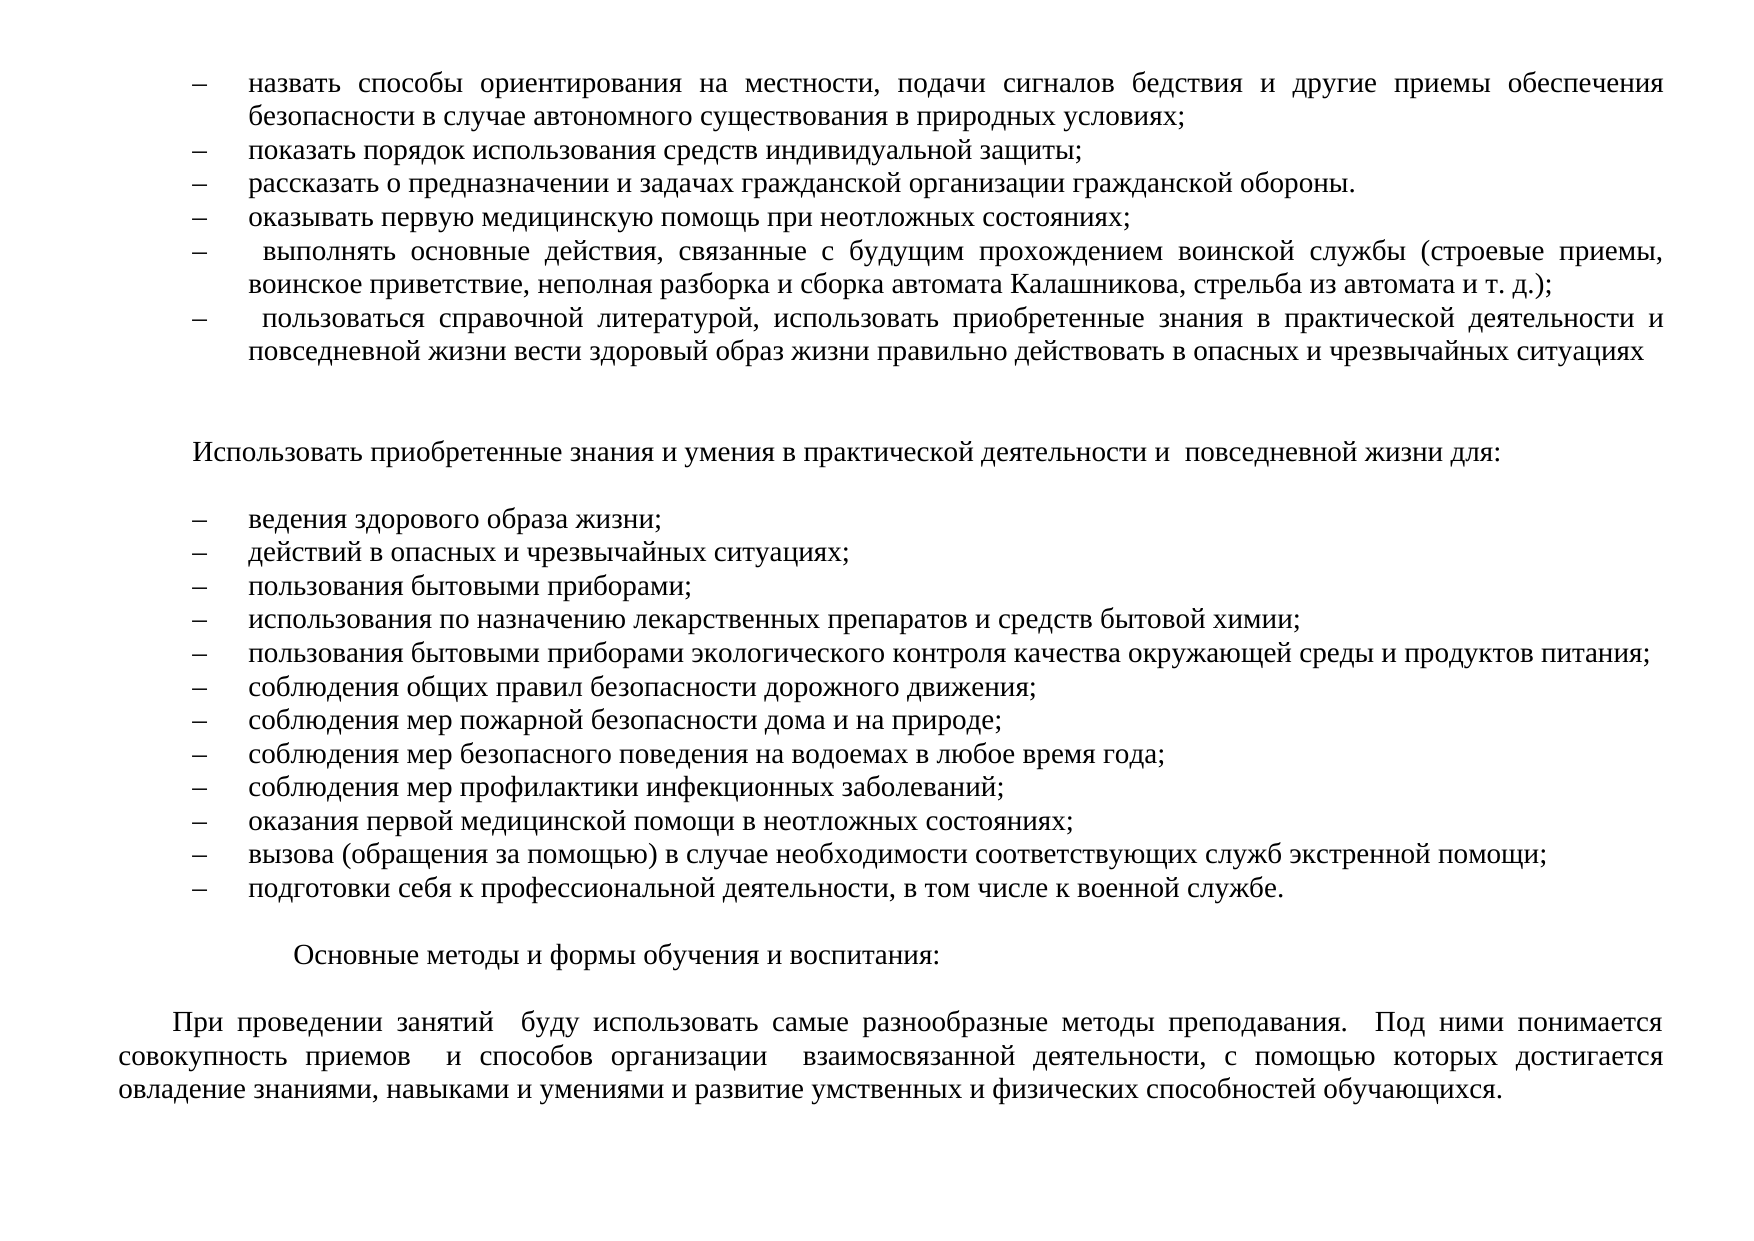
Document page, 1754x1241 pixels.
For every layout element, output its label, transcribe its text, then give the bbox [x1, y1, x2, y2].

list показать порядок использования средств индивидуальной защиты; [192, 132, 1665, 166]
list действий в опасных и чрезвычайных ситуациях; [192, 534, 1665, 568]
list оказывать первую медицинскую помощь при неотложных состояниях; [192, 199, 1665, 233]
text Использовать приобретенные знания и умения в практической деятельности и повседневной жизни для: [118, 434, 1665, 467]
list пользования бытовыми приборами; [192, 568, 1665, 602]
list подготовки себя к профессиональной деятельности, в том числе к военной службе. [192, 870, 1665, 903]
list соблюдения мер пожарной безопасности дома и на природе; [192, 702, 1665, 736]
list ведения здорового образа жизни; [192, 501, 1665, 534]
list вызова (обращения за помощью) в случае необходимости соответствующих служб экстренной помощи; [192, 836, 1665, 870]
list соблюдения мер безопасного поведения на водоемах в любое время года; [192, 736, 1665, 769]
text Основные методы и формы обучения и воспитания: [118, 937, 1665, 971]
list пользоваться справочной литературой, использовать приобретенные знания в практической деятельности и повседневной жизни вести здоровый образ жизни правильно действовать в опасных и чрезвычайных ситуациях [192, 300, 1665, 367]
list рассказать о предназначении и задачах гражданской организации гражданской обороны. [192, 166, 1665, 199]
list выполнять основные действия, связанные с будущим прохождением воинской службы (строевые приемы, воинское приветствие, неполная разборка и сборка автомата Калашникова, стрельба из автомата и т. д.); [192, 233, 1665, 300]
text При проведении занятий буду использовать самые разнообразные методы преподавания. Под ними понимается совокупность приемов и способов организации взаимосвязанной деятельности, с помощью которых достигается овладение знаниями, навыками и умениями и развитие умственных и физических способностей обучающихся. [118, 1004, 1665, 1105]
list соблюдения мер профилактики инфекционных заболеваний; [192, 769, 1665, 803]
list оказания первой медицинской помощи в неотложных состояниях; [192, 803, 1665, 836]
list соблюдения общих правил безопасности дорожного движения; [192, 669, 1665, 702]
list использования по назначению лекарственных препаратов и средств бытовой химии; [192, 602, 1665, 635]
list назвать способы ориентирования на местности, подачи сигналов бедствия и другие приемы обеспечения безопасности в случае автономного существования в природных условиях; [192, 65, 1665, 132]
list пользования бытовыми приборами экологического контроля качества окружающей среды и продуктов питания; [192, 635, 1665, 669]
